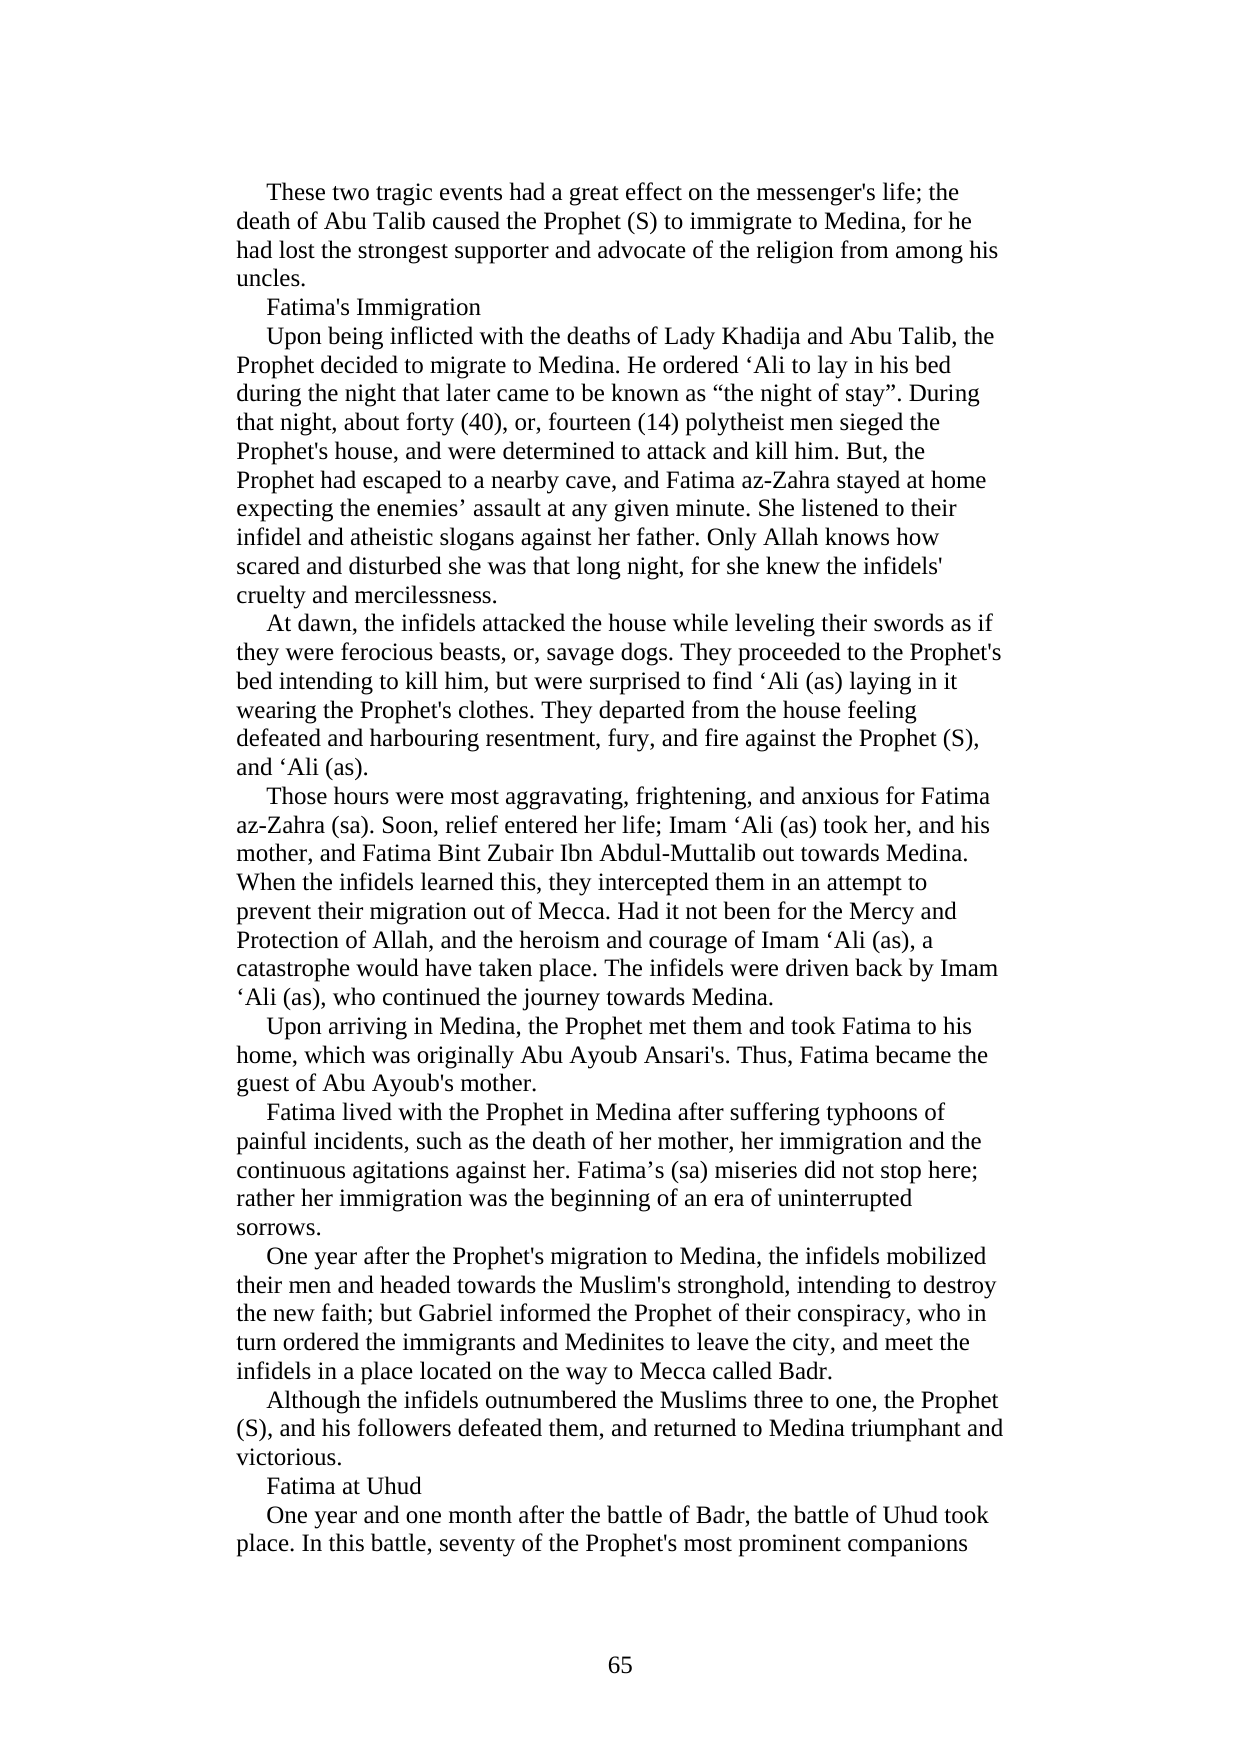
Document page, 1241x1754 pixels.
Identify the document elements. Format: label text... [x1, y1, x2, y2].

text Upon being inflicted with the deaths of Lady Khadija and Abu Talib, the Prophet decided to migrate to Medina. He ordered ‘Ali to lay in his bed during the night that later came to be known as “the night of stay”. During that night, about forty (40), or, fourteen (14) polytheist men sieged the Prophet's house, and were determined to attack and kill him. But, the Prophet had escaped to a nearby cave, and Fatima az-Zahra stayed at home expecting the enemies’ assault at any given minute. She listened to their infidel and atheistic slogans against her father. Only Allah knows how scared and disturbed she was that long night, for she knew the infidels' cruelty and mercilessness. [236, 321, 1004, 608]
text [236, 1500, 1004, 1557]
text Fatima lived with the Prophet in Medina after suffering typhoons of painful incidents, such as the death of her mother, her immigration and the continuous agitations against her. Fatima’s (sa) miseries did not stop here; rather her immigration was the beginning of an era of uninterrupted sorrows. [236, 1097, 1004, 1241]
text Fatima's Immigration [236, 292, 1004, 321]
text Upon arriving in Medina, the Prophet met them and took Fatima to his home, which was originally Abu Ayoub Ansari's. Thus, Fatima became the guest of Abu Ayoub's mother. [236, 1011, 1004, 1097]
text Although the infidels outnumbered the Muslims three to one, the Prophet (S), and his followers defeated them, and returned to Medina triumphant and victorious. [236, 1385, 1004, 1471]
text These two tragic events had a great effect on the messenger's life; the death of Abu Talib caused the Prophet (S) to immigrate to Medina, for he had lost the strongest supporter and advocate of the religion from among his uncles. [236, 177, 1004, 292]
text At dawn, the infidels attacked the house while leveling their swords as if they were ferocious beasts, or, savage dogs. They proceeded to the Prophet's bed intending to kill him, but were surprised to find ‘Ali (as) laying in it wearing the Prophet's clothes. They departed from the house feeling defeated and harbouring resentment, fury, and fire against the Prophet (S), and ‘Ali (as). [236, 608, 1004, 781]
text One year after the Prophet's migration to Medina, the infidels mobilized their men and headed towards the Muslim's stronghold, intending to destroy the new faith; but Gabriel informed the Prophet of their conspiracy, who in turn ordered the immigrants and Medinites to leave the city, and meet the infidels in a place located on the way to Mecca called Badr. [236, 1241, 1004, 1385]
text Those hours were most aggravating, frightening, and anxious for Fatima az-Zahra (sa). Soon, relief entered her life; Imam ‘Ali (as) took her, and his mother, and Fatima Bint Zubair Ibn Abdul-Muttalib out towards Medina. When the infidels learned this, they intercepted them in an attempt to prevent their migration out of Mecca. Had it not been for the Mercy and Protection of Allah, and the heroism and courage of Imam ‘Ali (as), a catastrophe would have taken place. The infidels were driven back by Imam ‘Ali (as), who continued the journey towards Medina. [236, 781, 1004, 1011]
text Fatima at Uhud [236, 1471, 1004, 1500]
